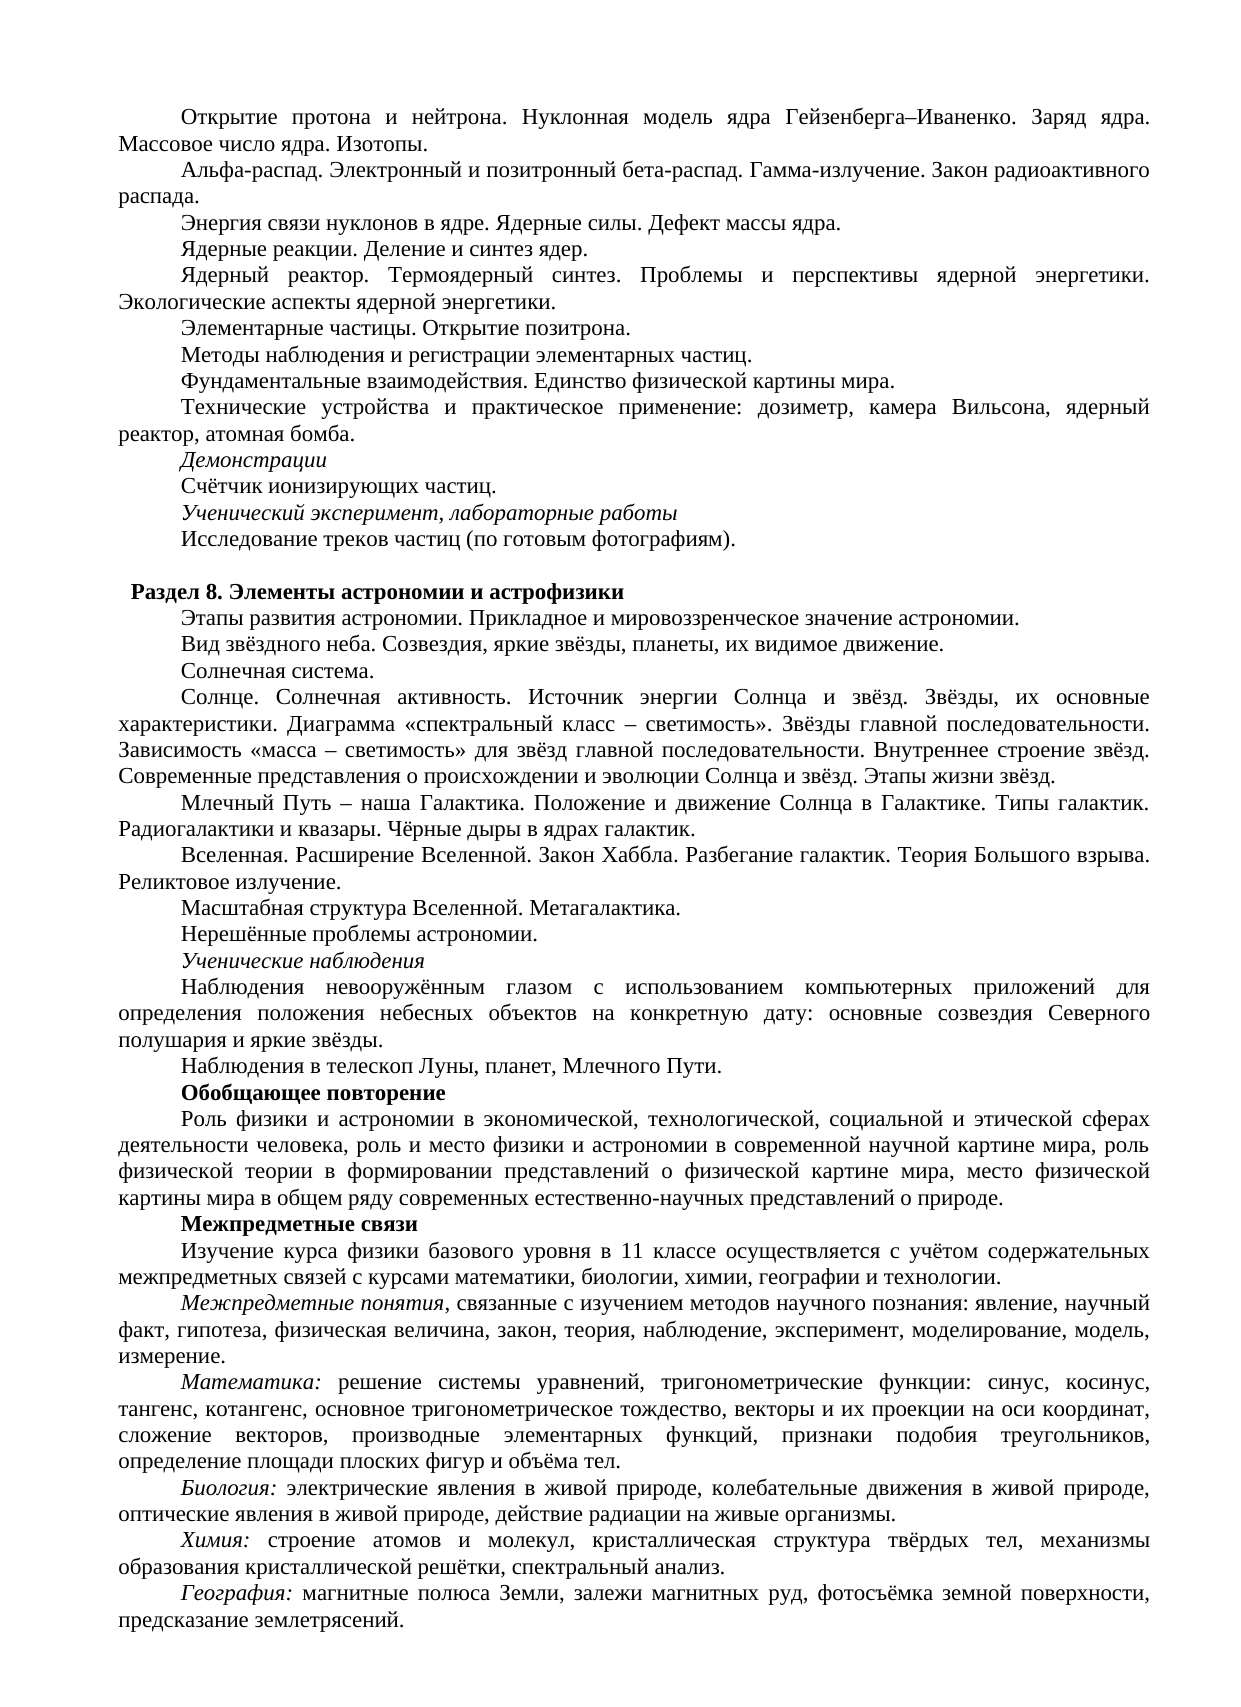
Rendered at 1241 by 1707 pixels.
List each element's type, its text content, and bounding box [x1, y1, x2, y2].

text Обобщающее повторение [118, 1078, 1152, 1105]
text Наблюдения невооружённым глазом с использованием компьютерных приложений для определения положения небесных объектов на конкретную дату: основные созвездия Северного полушария и яркие звёзды. [118, 973, 1152, 1052]
text Изучение курса физики базового уровня в 11 классе осуществляется с учётом содержательных межпредметных связей с курсами математики, биологии, химии, географии и технологии. [118, 1237, 1152, 1289]
text Раздел 8. Элементы астрономии и астрофизики [131, 578, 1152, 604]
text Вид звёздного неба. Созвездия, яркие звёзды, планеты, их видимое движение. [118, 631, 1152, 657]
text Солнечная система. [118, 657, 1152, 683]
text Биология: электрические явления в живой природе, колебательные движения в живой природе, оптические явления в живой природе, действие радиации на живые организмы. [118, 1474, 1152, 1527]
text Солнце. Солнечная активность. Источник энергии Солнца и звёзд. Звёзды, их основные характеристики. Диаграмма «спектральный класс – светимость». Звёзды главной последовательности. Зависимость «масса – светимость» для звёзд главной последовательности. Внутреннее строение звёзд. Современные представления о происхождении и эволюции Солнца и звёзд. Этапы жизни звёзд. [118, 683, 1152, 789]
text Альфа-распад. Электронный и позитронный бета-распад. Гамма-излучение. Закон радиоактивного распада. [118, 156, 1152, 209]
text Фундаментальные взаимодействия. Единство физической картины мира. [118, 367, 1152, 393]
text Ядерные реакции. Деление и синтез ядер. [118, 235, 1152, 262]
text Открытие протона и нейтрона. Нуклонная модель ядра Гейзенберга–Иваненко. Заряд ядра. Массовое число ядра. Изотопы. [118, 103, 1152, 156]
text Масштабная структура Вселенной. Метагалактика. [118, 894, 1152, 920]
text Наблюдения в телескоп Луны, планет, Млечного Пути. [118, 1052, 1152, 1078]
text Межпредметные понятия, связанные с изучением методов научного познания: явление, научный факт, гипотеза, физическая величина, закон, теория, наблюдение, эксперимент, моделирование, модель, измерение. [118, 1289, 1152, 1368]
text Энергия связи нуклонов в ядре. Ядерные силы. Дефект массы ядра. [118, 209, 1152, 235]
text Нерешённые проблемы астрономии. [118, 920, 1152, 947]
text Исследование треков частиц (по готовым фотографиям). [118, 525, 1152, 551]
text Межпредметные связи [118, 1210, 1152, 1237]
text География: магнитные полюса Земли, залежи магнитных руд, фотосъёмка земной поверхности, предсказание землетрясений. [118, 1579, 1152, 1632]
text Счётчик ионизирующих частиц. [118, 472, 1152, 499]
text Математика: решение системы уравнений, тригонометрические функции: синус, косинус, тангенс, котангенс, основное тригонометрическое тождество, векторы и их проекции на оси координат, сложение векторов, производные элементарных функций, признаки подобия треугольников, определение площади плоских фигур и объёма тел. [118, 1368, 1152, 1474]
text Методы наблюдения и регистрации элементарных частиц. [118, 341, 1152, 367]
text Технические устройства и практическое применение: дозиметр, камера Вильсона, ядерный реактор, атомная бомба. [118, 393, 1152, 446]
text Ядерный реактор. Термоядерный синтез. Проблемы и перспективы ядерной энергетики. Экологические аспекты ядерной энергетики. [118, 262, 1152, 314]
text Этапы развития астрономии. Прикладное и мировоззренческое значение астрономии. [118, 604, 1152, 631]
text Вселенная. Расширение Вселенной. Закон Хаббла. Разбегание галактик. Теория Большого взрыва. Реликтовое излучение. [118, 841, 1152, 894]
text Химия: строение атомов и молекул, кристаллическая структура твёрдых тел, механизмы образования кристаллической решётки, спектральный анализ. [118, 1527, 1152, 1579]
text Демонстрации [118, 446, 1152, 472]
text Роль физики и астрономии в экономической, технологической, социальной и этической сферах деятельности человека, роль и место физики и астрономии в современной научной картине мира, роль физической теории в формировании представлений о физической картине мира, место физической картины мира в общем ряду современных естественно-научных представлений о природе. [118, 1105, 1152, 1210]
text Ученические наблюдения [118, 947, 1152, 973]
text Млечный Путь – наша Галактика. Положение и движение Солнца в Галактике. Типы галактик. Радиогалактики и квазары. Чёрные дыры в ядрах галактик. [118, 789, 1152, 841]
text Элементарные частицы. Открытие позитрона. [118, 314, 1152, 341]
text Ученический эксперимент, лабораторные работы [118, 499, 1152, 525]
